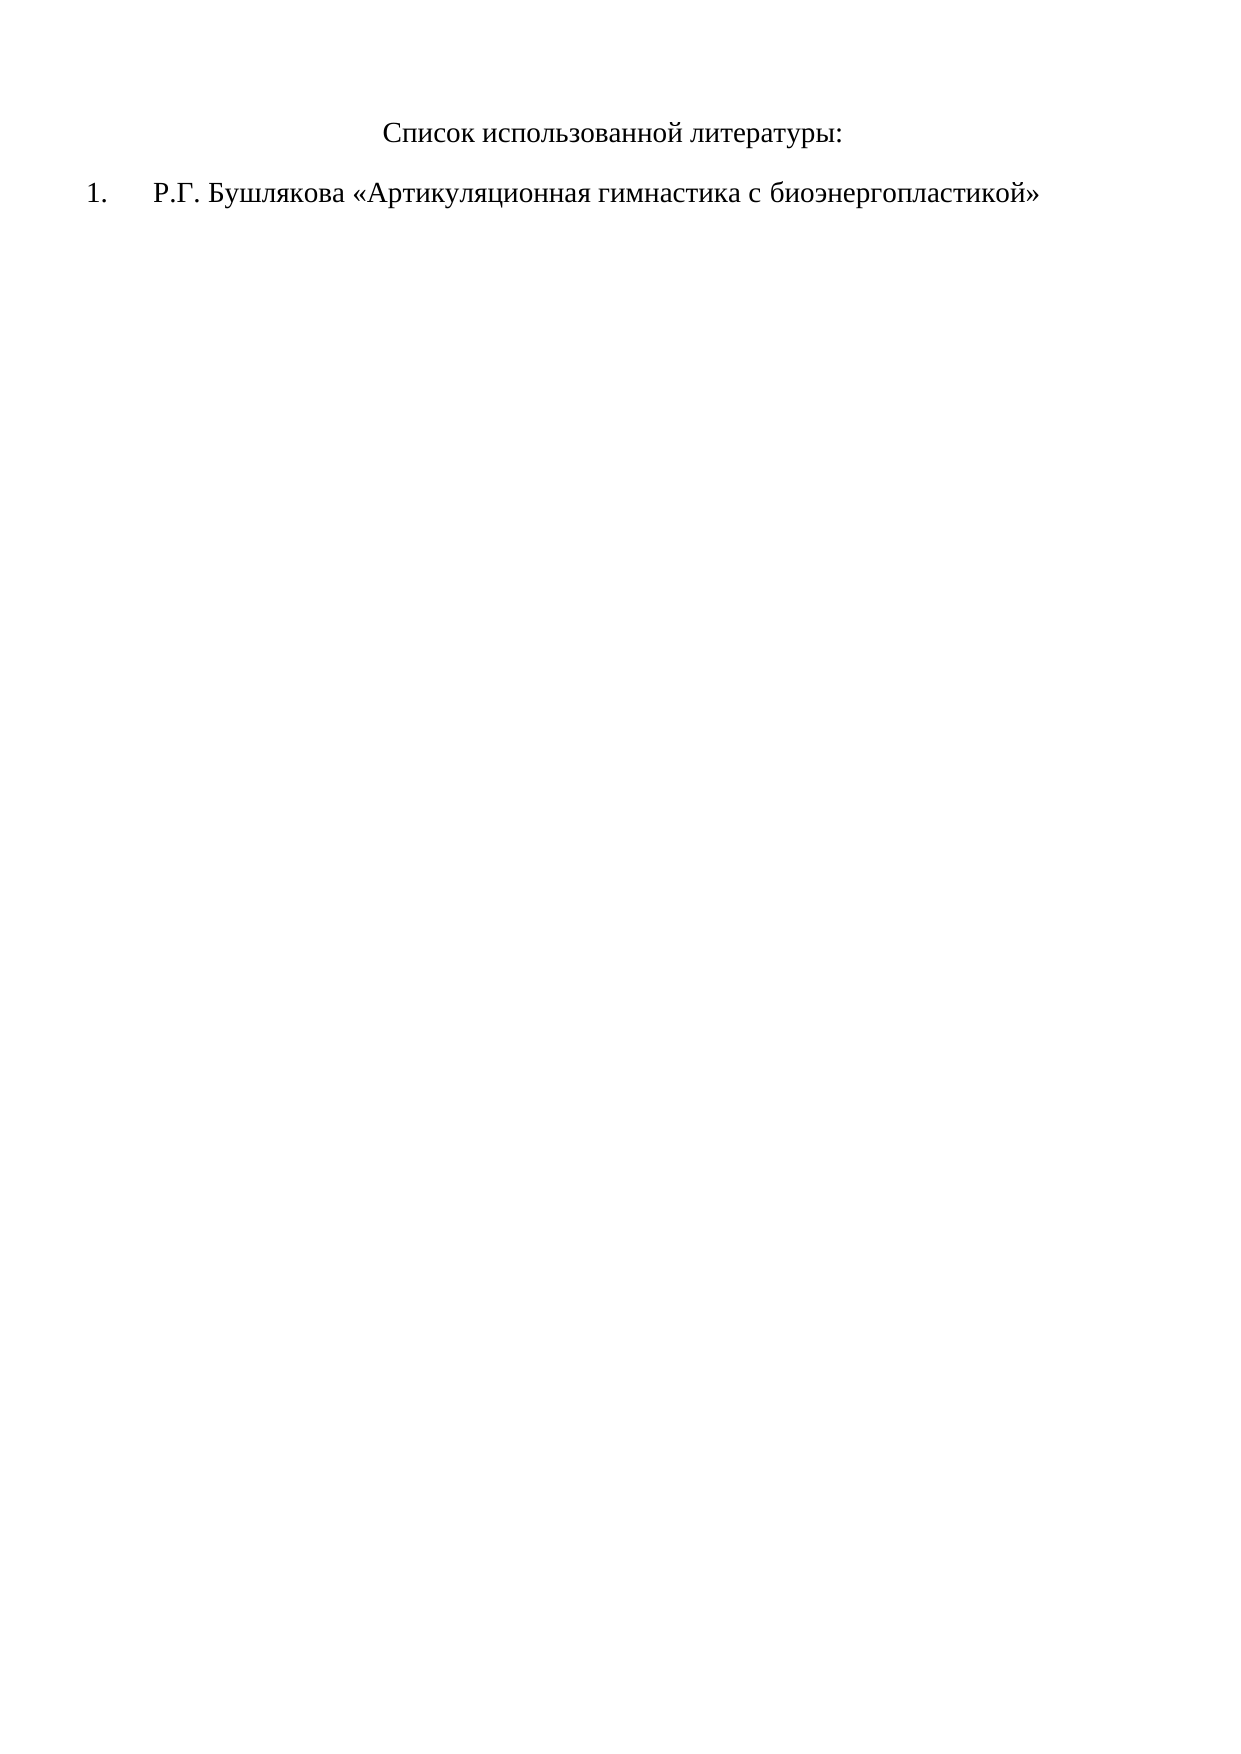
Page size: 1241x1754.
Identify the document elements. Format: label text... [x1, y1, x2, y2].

text 1. Р.Г. Бушлякова «Артикуляционная гимнастика с биоэнергопластикой» [86, 175, 1180, 208]
text Список использованной литературы: [121, 115, 1104, 149]
